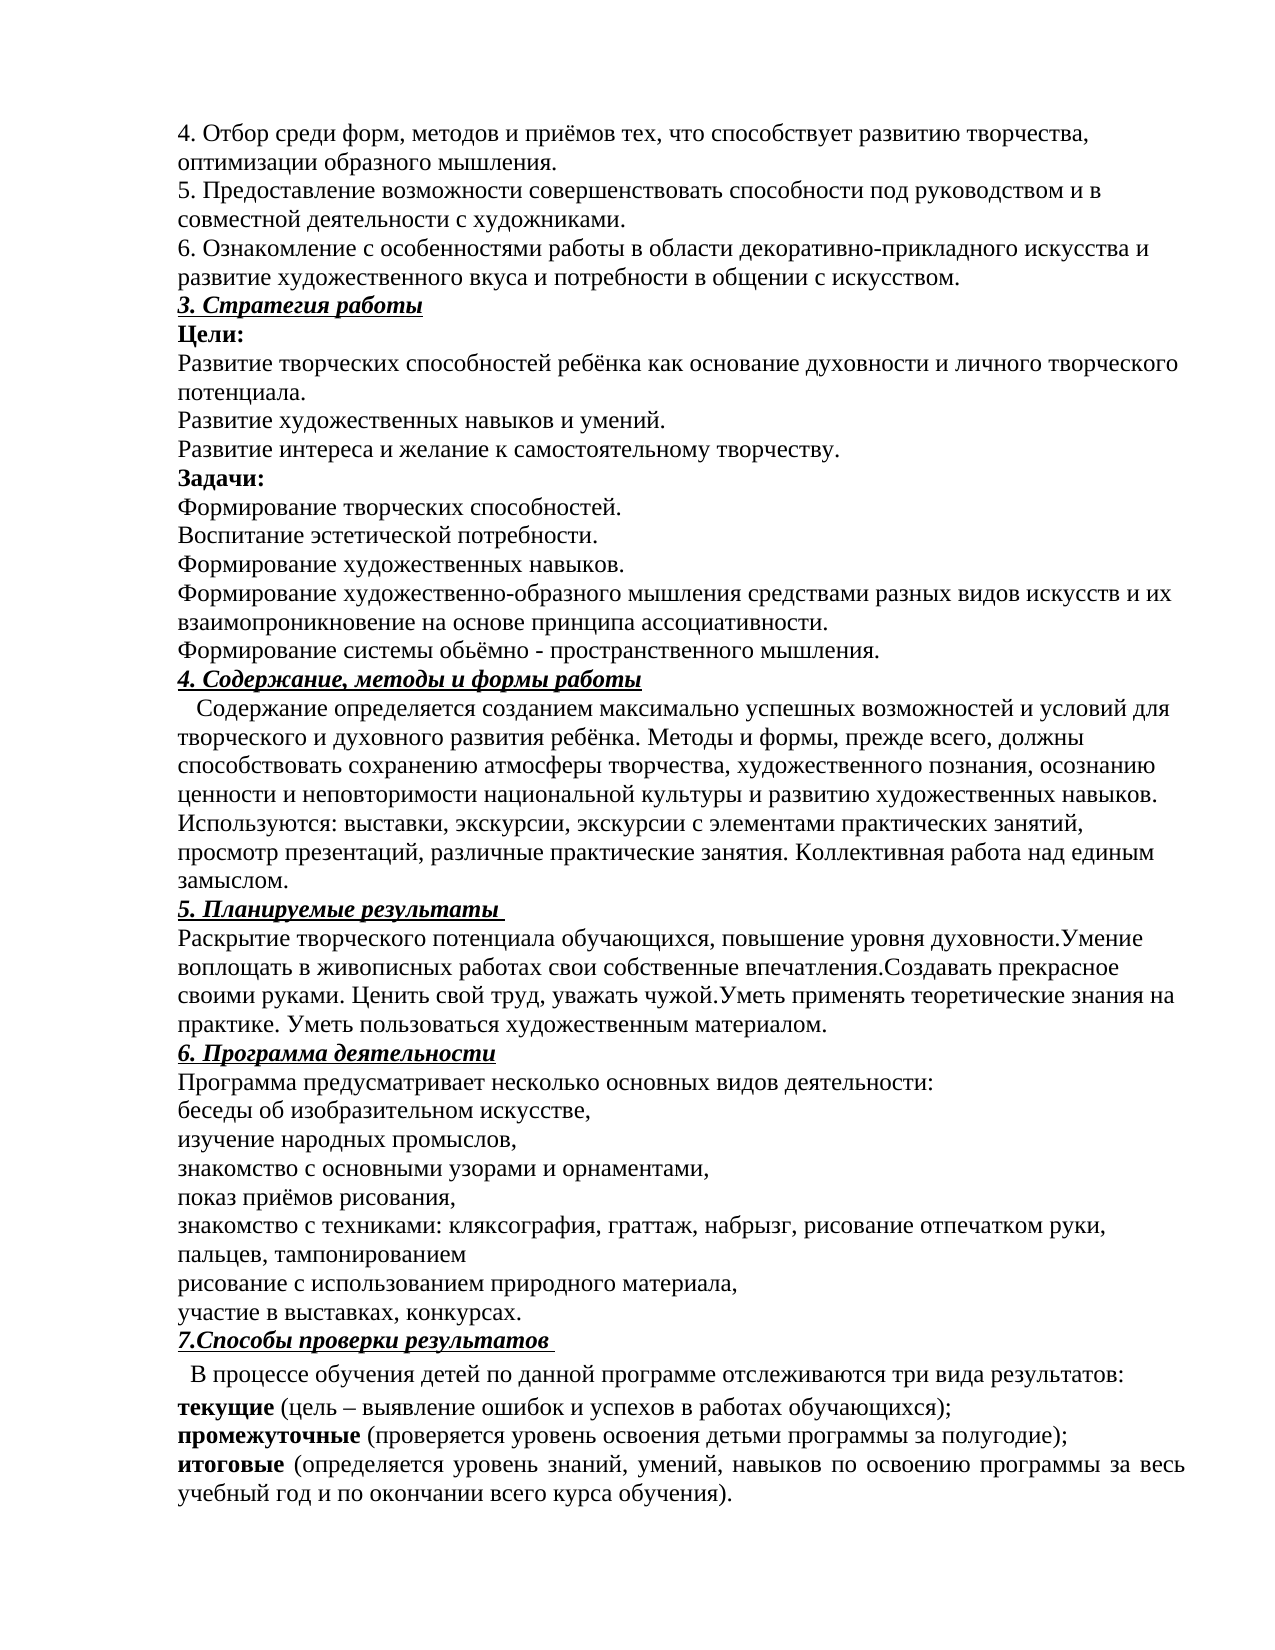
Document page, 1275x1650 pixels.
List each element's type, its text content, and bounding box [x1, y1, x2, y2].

text знакомство с основными узорами и орнаментами, [177, 1153, 1186, 1182]
text Используются: выставки, экскурсии, экскурсии с элементами практических занятий, просмотр презентаций, различные практические занятия. Коллективная работа над единым замыслом. [177, 808, 1186, 894]
text 4. Содержание, методы и формы работы [177, 664, 1186, 693]
text Формирование художественно-образного мышления средствами разных видов искусств и их взаимопроникновение на основе принципа ассоциативности. [177, 578, 1186, 636]
text знакомство с техниками: кляксография, граттаж, набрызг, рисование отпечатком руки, пальцев, тампонированием [177, 1211, 1186, 1268]
text Формирование системы обьёмно - пространственного мышления. [177, 636, 1186, 664]
text Формирование творческих способностей. [177, 492, 1186, 521]
text текущие (цель – выявление ошибок и успехов в работах обучающихся); [177, 1392, 1186, 1420]
text Раскрытие творческого потенциала обучающихся, повышение уровня духовности.Умение воплощать в живописных работах свои собственные впечатления.Создавать прекрасное своими руками. Ценить свой труд, уважать чужой.Уметь применять теоретические знания на практике. Уметь пользоваться художественным материалом. [177, 923, 1186, 1038]
text беседы об изобразительном искусстве, [177, 1096, 1186, 1124]
text промежуточные (проверяется уровень освоения детьми программы за полугодие); [177, 1420, 1186, 1449]
text итоговые (определяется уровень знаний, умений, навыков по освоению программы за весь учебный год и по окончании всего курса обучения). [177, 1449, 1186, 1507]
text 4. Отбор среди форм, методов и приёмов тех, что способствует развитию творчества, оптимизации образного мышления. [177, 118, 1186, 176]
text рисование с использованием природного материала, [177, 1268, 1186, 1297]
text 6. Ознакомление с особенностями работы в области декоративно-прикладного искусства и развитие художественного вкуса и потребности в общении с искусством. [177, 233, 1186, 291]
text Задачи: [177, 463, 1186, 492]
text В процессе обучения детей по данной программе отслеживаются три вида результатов: [177, 1359, 1186, 1387]
text изучение народных промыслов, [177, 1124, 1186, 1153]
text Развитие интереса и желание к самостоятельному творчеству. [177, 434, 1186, 463]
text показ приёмов рисования, [177, 1182, 1186, 1211]
text Воспитание эстетической потребности. [177, 521, 1186, 549]
text участие в выставках, конкурсах. [177, 1297, 1186, 1326]
text 7.Способы проверки результатов [177, 1326, 1186, 1354]
text Развитие художественных навыков и умений. [177, 406, 1186, 434]
text Цели: [177, 319, 1186, 348]
text Программа предусматривает несколько основных видов деятельности: [177, 1067, 1186, 1096]
text Содержание определяется созданием максимально успешных возможностей и условий для творческого и духовного развития ребёнка. Методы и формы, прежде всего, должны способствовать сохранению атмосферы творчества, художественного познания, осознанию ценности и неповторимости национальной культуры и развитию художественных навыков. [177, 693, 1186, 808]
text Развитие творческих способностей ребёнка как основание духовности и личного творческого потенциала. [177, 348, 1186, 406]
text 3. Стратегия работы [177, 291, 1186, 319]
text Формирование художественных навыков. [177, 549, 1186, 578]
text 5. Планируемые результаты [177, 894, 1186, 923]
text 5. Предоставление возможности совершенствовать способности под руководством и в совместной деятельности с художниками. [177, 176, 1186, 233]
text 6. Программа деятельности [177, 1038, 1186, 1067]
